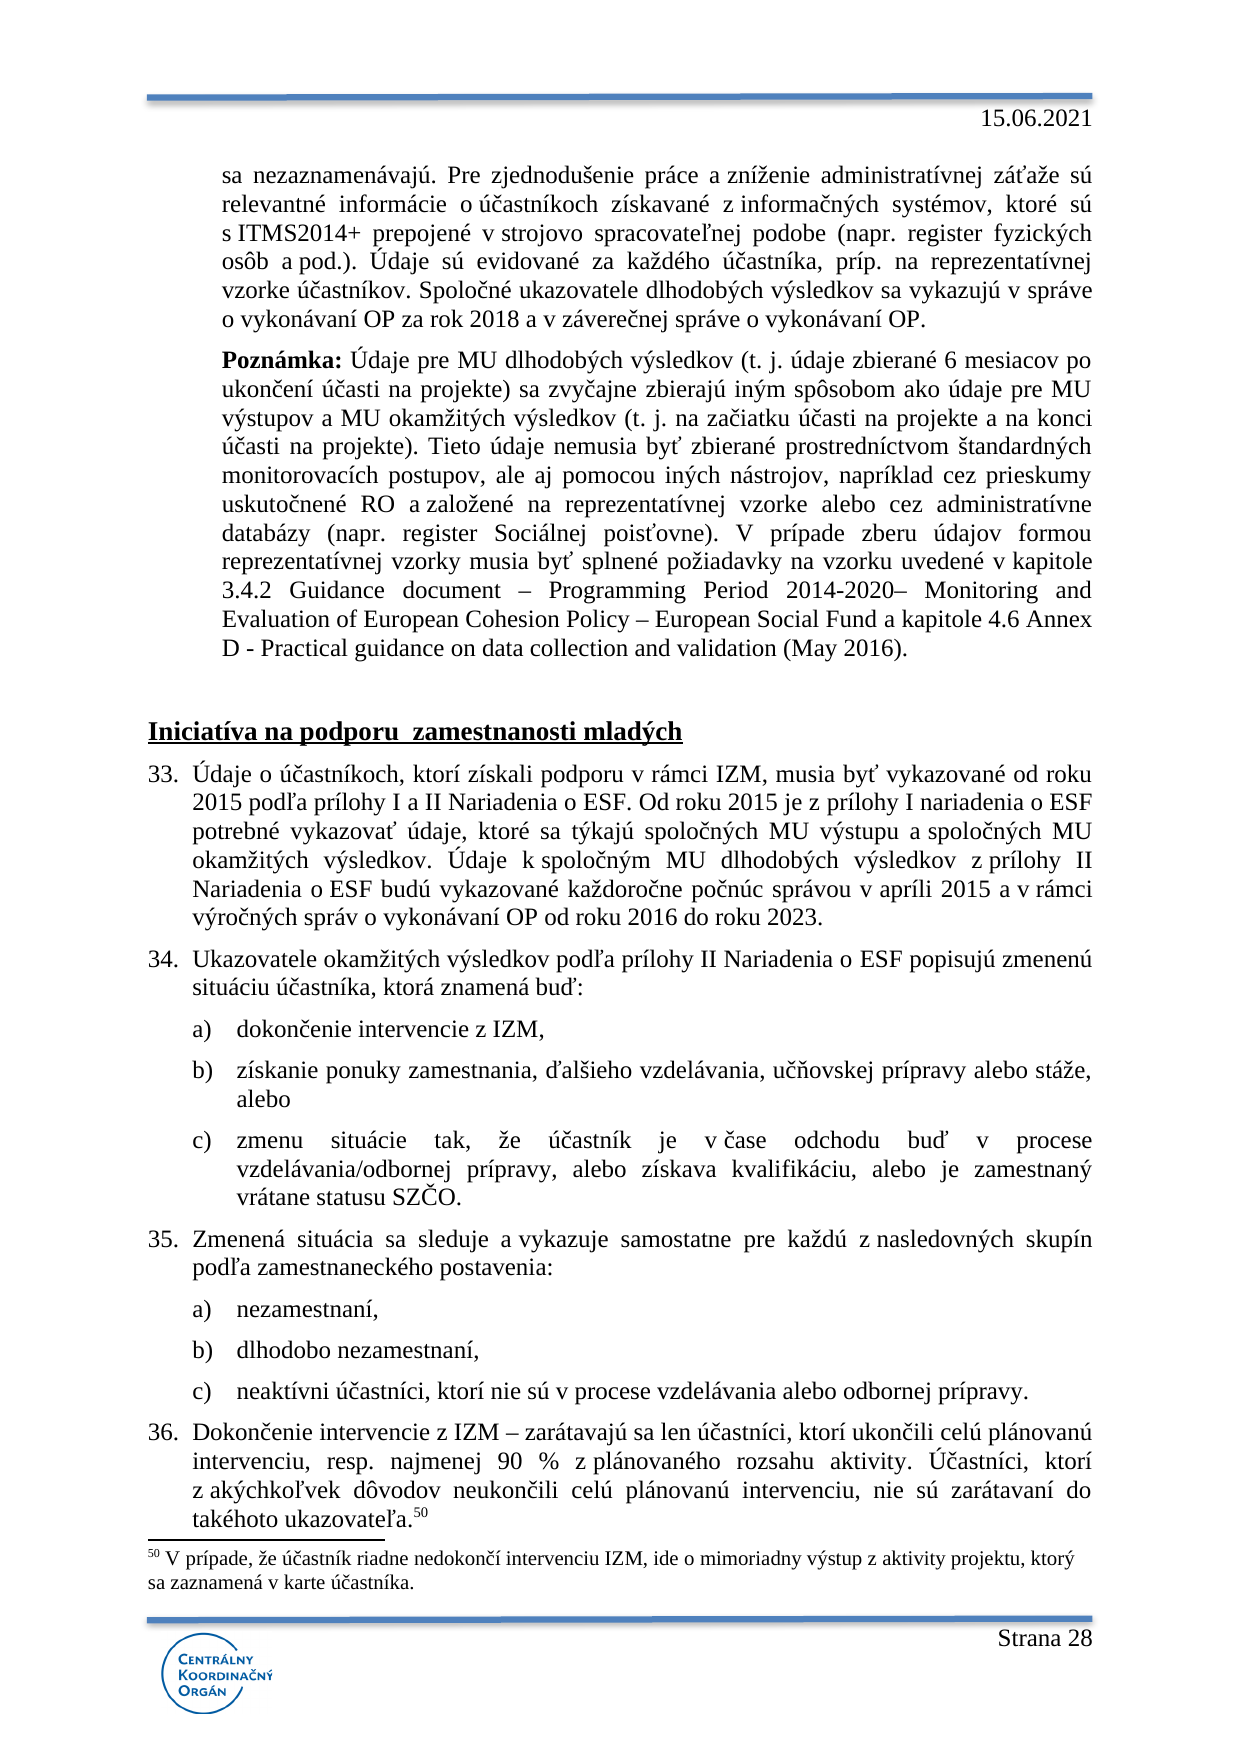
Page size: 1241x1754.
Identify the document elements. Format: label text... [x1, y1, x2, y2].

picture [159, 1631, 272, 1713]
text Poznámka: Údaje pre MU dlhodobých výsledkov (t. j. údaje zbierané 6 mesiacov po ukončení účasti na projekte) sa zvyčajne zbierajú iným spôsobom ako údaje pre MU výstupov a MU okamžitých výsledkov (t. j. na začiatku účasti na projekte a na konci účasti na projekte). Tieto údaje nemusia byť zbierané prostredníctvom štandardných monitorovacích postupov, ale aj pomocou iných nástrojov, napríklad cez prieskumy uskutočnené RO a založené na reprezentatívnej vzorke alebo cez administratívne databázy (napr. register Sociálnej poisťovne). V prípade zberu údajov formou reprezentatívnej vzorky musia byť splnené požiadavky na vzorku uvedené v kapitole 3.4.2 Guidance document – Programming Period 2014-2020– Monitoring and Evaluation of European Cohesion Policy – European Social Fund a kapitole 4.6 Annex D - Practical guidance on data collection and validation (May 2016). [222, 345, 1092, 661]
list dlhodobo nezamestnaní, [192, 1335, 1092, 1364]
list zmenu situácie tak, že účastník je v čase odchodu buď v procese vzdelávania/odbornej prípravy, alebo získava kvalifikáciu, alebo je zamestnaný vrátane statusu SZČO. [192, 1125, 1092, 1211]
list Údaje o účastníkoch, ktorí získali podporu v rámci IZM, musia byť vykazované od roku 2015 podľa prílohy I a II Nariadenia o ESF. Od roku 2015 je z prílohy I nariadenia o ESF potrebné vykazovať údaje, ktoré sa týkajú spoločných MU výstupu a spoločných MU okamžitých výsledkov. Údaje k spoločným MU dlhodobých výsledkov z prílohy II Nariadenia o ESF budú vykazované každoročne počnúc správou v apríli 2015 a v rámci výročných správ o vykonávaní OP od roku 2016 do roku 2023. [148, 759, 1092, 931]
list Dokončenie intervencie z IZM – zarátavajú sa len účastníci, ktorí ukončili celú plánovanú intervenciu, resp. najmenej 90 % z plánovaného rozsahu aktivity. Účastníci, ktorí z akýchkoľvek dôvodov neukončili celú plánovanú intervenciu, nie sú zarátavaní do takéhoto ukazovateľa. [148, 1417, 1092, 1532]
list získanie ponuky zamestnania, ďalšieho vzdelávania, učňovskej prípravy alebo stáže, alebo [192, 1055, 1092, 1112]
list neaktívni účastníci, ktorí nie sú v procese vzdelávania alebo odbornej prípravy. [192, 1376, 1092, 1405]
list nezamestnaní, [192, 1294, 1092, 1322]
text Iniciatíva na podporu zamestnanosti mladých [148, 715, 1092, 746]
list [177, 160, 1092, 333]
list Ukazovatele okamžitých výsledkov podľa prílohy II Nariadenia o ESF popisujú zmenenú situáciu účastníka, ktorá znamená buď: [148, 944, 1092, 1001]
list Zmenená situácia sa sleduje a vykazuje samostatne pre každú z nasledovných skupín podľa zamestnaneckého postavenia: [148, 1224, 1092, 1281]
list dokončenie intervencie z IZM, [192, 1014, 1092, 1042]
